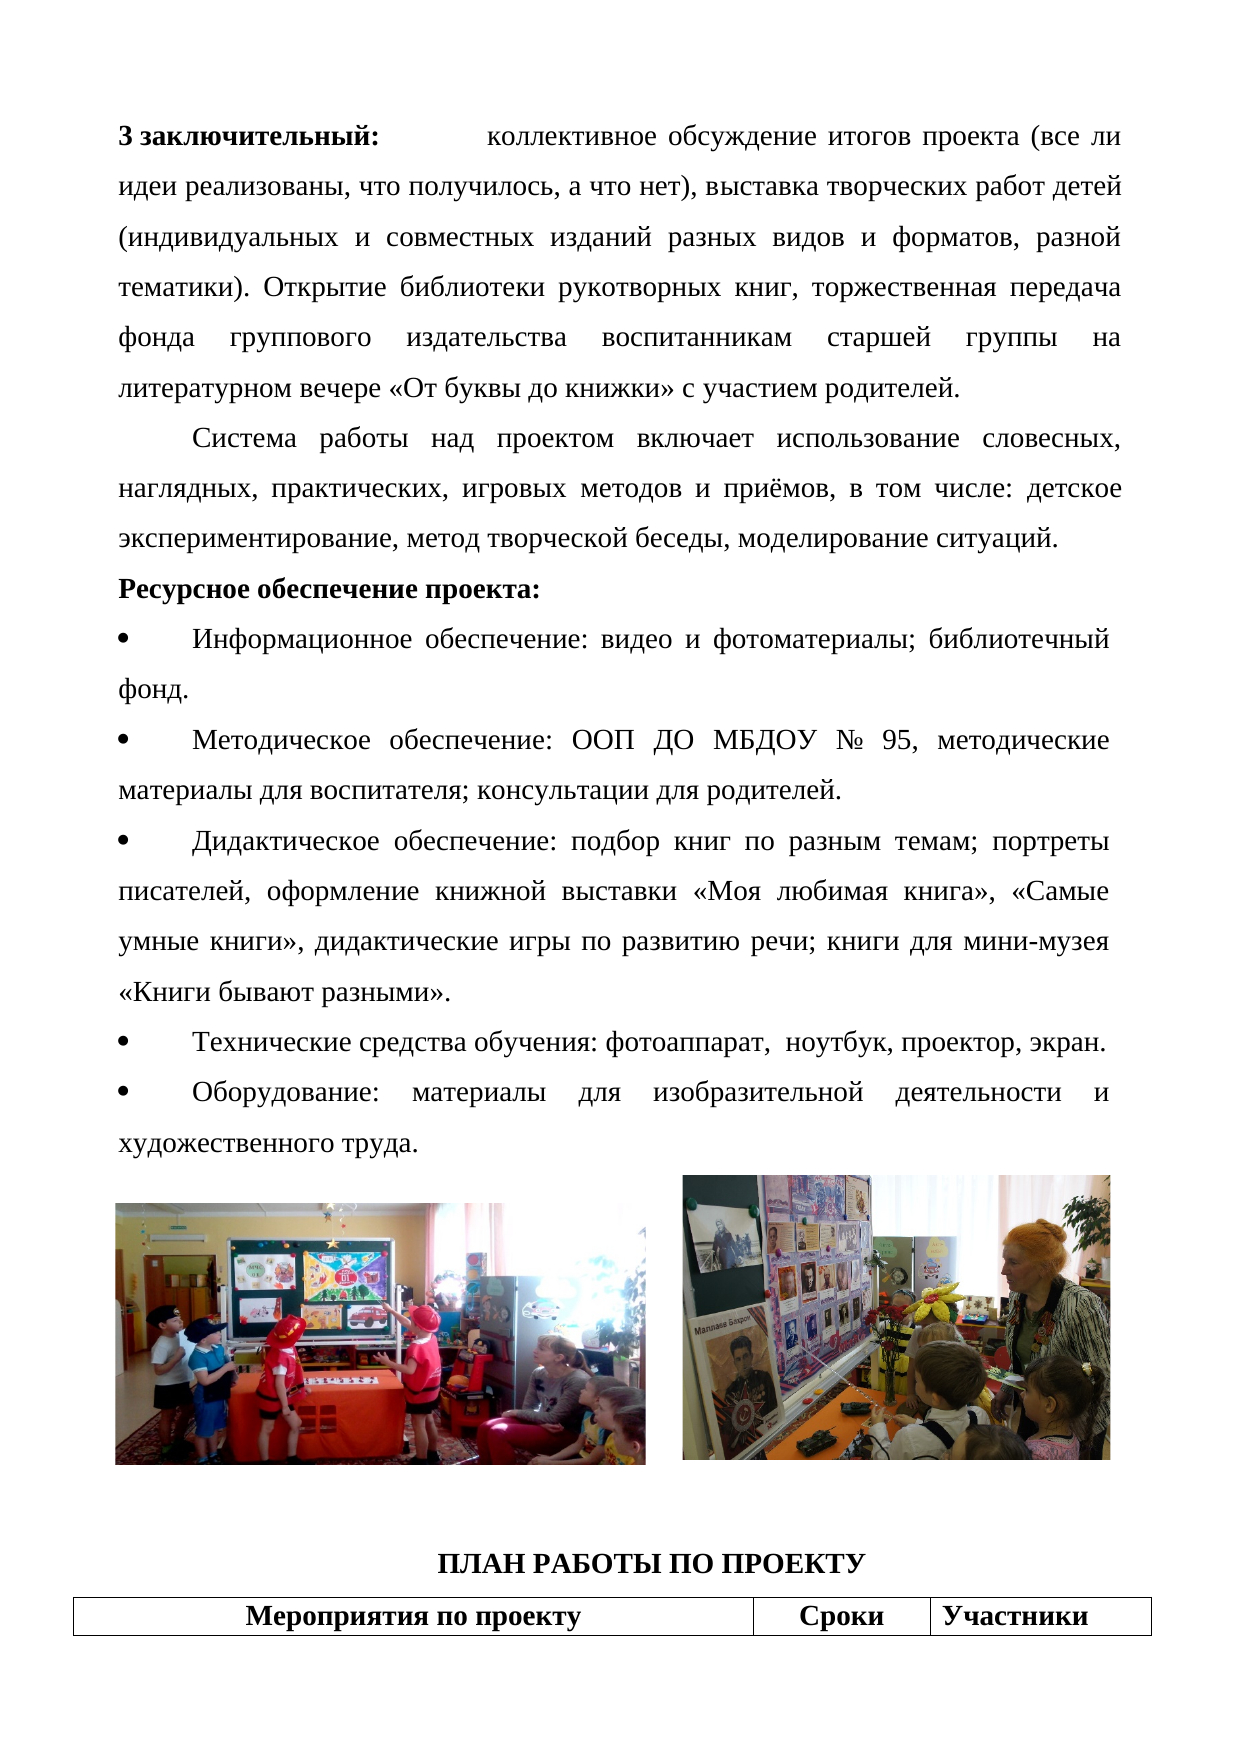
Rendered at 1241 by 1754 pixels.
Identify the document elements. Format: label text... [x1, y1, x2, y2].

table_header Участники проекта [931, 1598, 1151, 1635]
list Технические средства обучения: фотоаппарат, ноутбук, проектор, экран. [118, 1024, 1110, 1058]
text Ресурсное обеспечение проекта: [118, 571, 1122, 604]
text ПЛАН РАБОТЫ ПО ПРОЕКТУ [193, 1547, 1110, 1580]
list Методическое обеспечение: ООП ДО МБДОУ № 95, методические материалы для воспитателя; консультации для родителей. [118, 722, 1110, 806]
list Оборудование: материалы для изобразительной деятельности и художественного труда. [118, 1074, 1110, 1158]
table_header Сроки [754, 1598, 930, 1635]
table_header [74, 1598, 753, 1635]
picture [115, 1203, 646, 1465]
list Информационное обеспечение: видео и фотоматериалы; библиотечный фонд. [118, 621, 1110, 705]
text Система работы над проектом включает использование словесных, наглядных, практических, игровых методов и приёмов, в том числе: детское экспериментирование, метод творческой беседы, моделирование ситуаций. [118, 420, 1122, 554]
text 3 заключительный: коллективное обсуждение итогов проекта (все ли идеи реализованы, что получилось, а что нет), выставка творческих работ детей (индивидуальных и совместных изданий разных видов и форматов, разной тематики). Открытие библиотеки рукотворных книг, торжественная передача фонда группового издательства воспитанникам старшей группы на литературном вечере «От буквы до книжки» с участием родителей. [118, 118, 1122, 403]
list Дидактическое обеспечение: подбор книг по разным темам; портреты писателей, оформление книжной выставки «Моя любимая книга», «Самые умные книги», дидактические игры по развитию речи; книги для мини-музея «Книги бывают разными». [118, 823, 1110, 1007]
picture [682, 1175, 1111, 1460]
